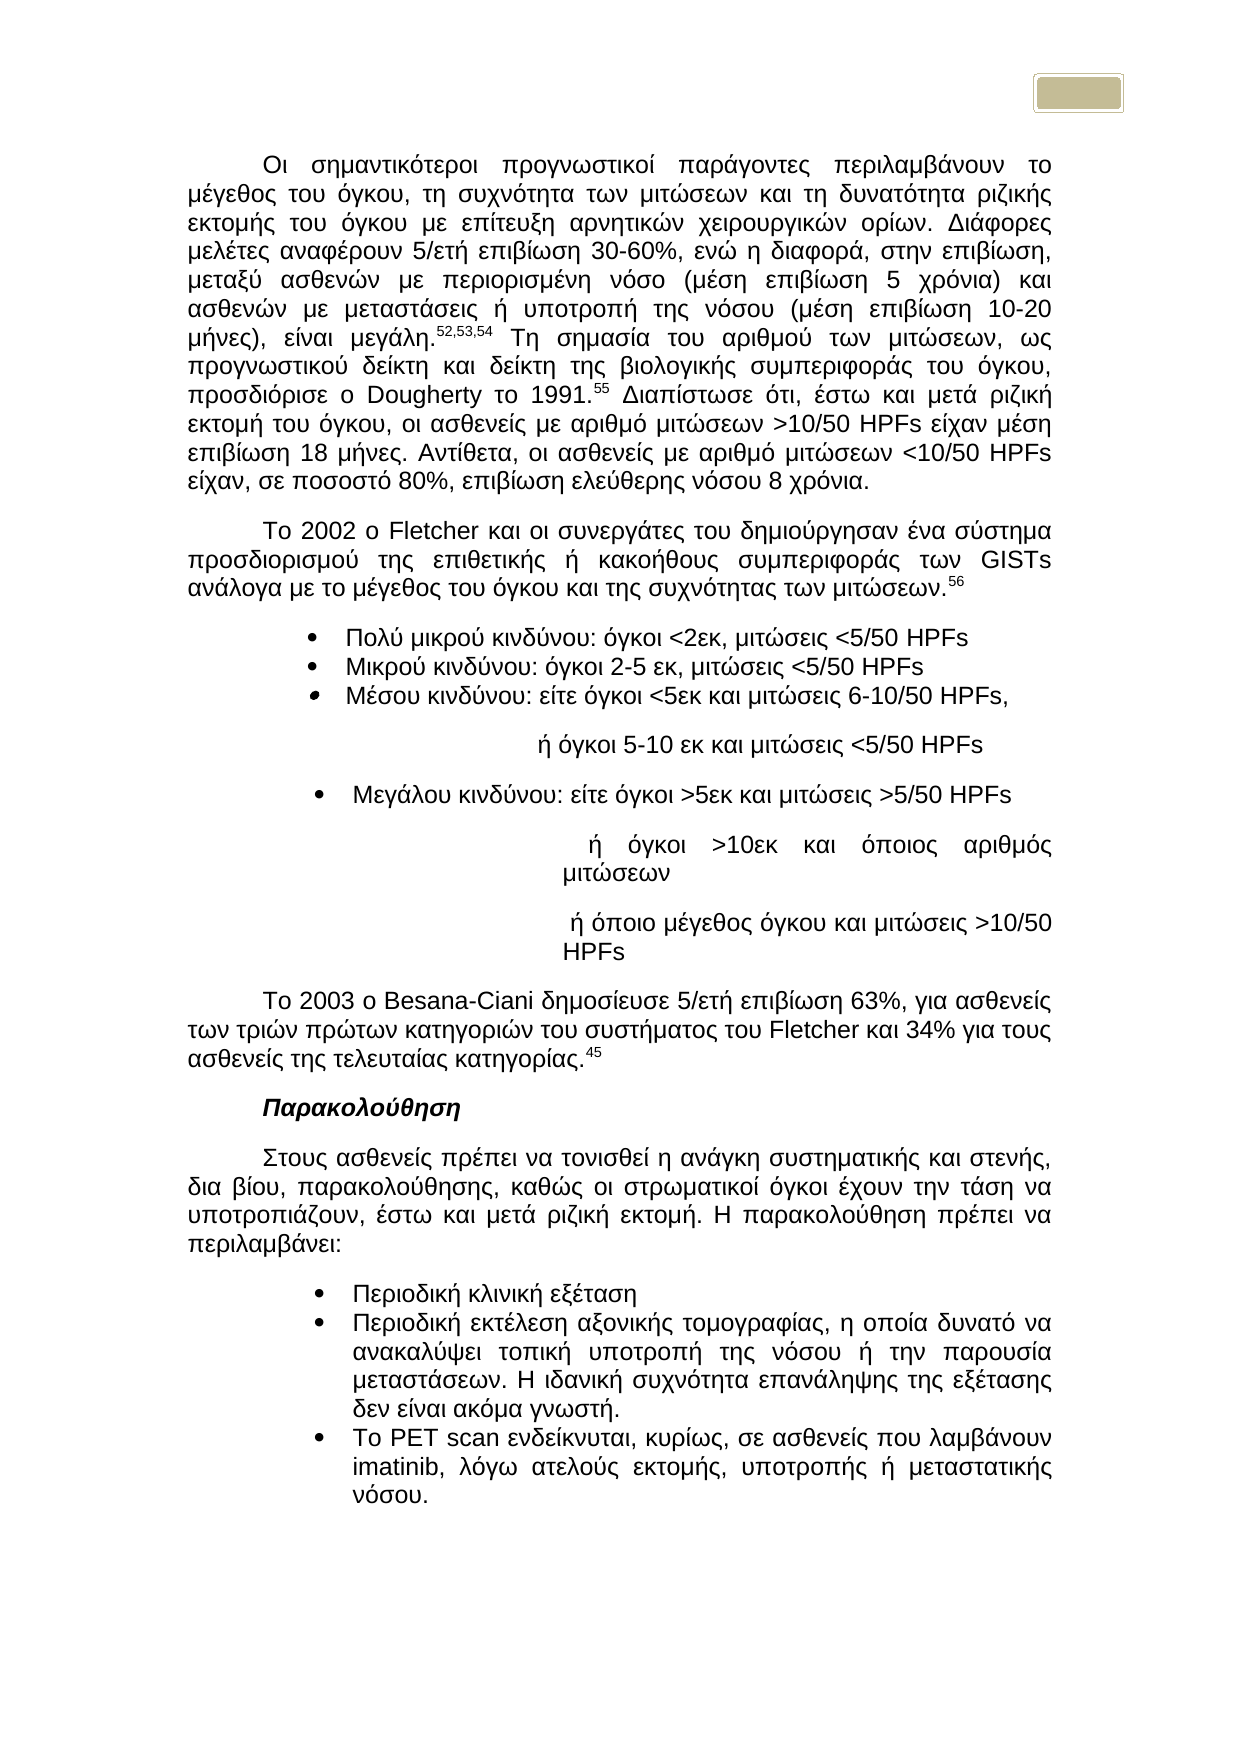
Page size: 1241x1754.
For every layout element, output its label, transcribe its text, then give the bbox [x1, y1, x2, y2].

list Μεγάλου κινδύνου: είτε όγκοι >5εκ και μιτώσεις >5/50 HPFs [315, 780, 1053, 809]
list Περιοδική εκτέλεση αξονικής τομογραφίας, η οποία δυνατό να ανακαλύψει τοπική υποτροπή της νόσου ή την παρουσία μεταστάσεων. Η ιδανική συχνότητα επανάληψης της εξέτασης δεν είναι ακόμα γνωστή. [315, 1308, 1053, 1423]
list Πολύ μικρού κινδύνου: όγκοι <2εκ, μιτώσεις <5/50 HPFs [308, 623, 1053, 652]
list Μέσου κινδύνου: είτε όγκοι <5εκ και μιτώσεις 6-10/50 HPFs, [308, 681, 1053, 709]
list Το PET scan ενδείκνυται, κυρίως, σε ασθενείς που λαμβάνουν imatinib, λόγω ατελούς εκτομής, υποτροπής ή μεταστατικής νόσου. [315, 1423, 1053, 1509]
text Στους ασθενείς πρέπει να τονισθεί η ανάγκη συστηματικής και στενής, δια βίου, παρακολούθησης, καθώς οι στρωματικοί όγκοι έχουν την τάση να υποτροπιάζουν, έστω και μετά ριζική εκτομή. Η παρακολούθηση πρέπει να περιλαμβάνει: [187, 1143, 1053, 1258]
text ή όγκοι >10εκ και όποιος αριθμός μιτώσεων [562, 829, 1053, 887]
text ή όποιο μέγεθος όγκου και μιτώσεις >10/50 HPFs [562, 908, 1053, 965]
text Παρακολούθηση [187, 1093, 1053, 1122]
text ή όγκοι 5-10 εκ και μιτώσεις <5/50 HPFs [270, 730, 1053, 759]
text Το 2002 ο Fletcher και οι συνεργάτες του δημιούργησαν ένα σύστημα προσδιορισμού της επιθετικής ή κακοήθους συμπεριφοράς των GISTs ανάλογα με το μέγεθος του όγκου και της συχνότητας των μιτώσεων.56 [187, 516, 1053, 602]
text Το 2003 ο Besana-Ciani δημοσίευσε 5/ετή επιβίωση 63%, για ασθενείς των τριών πρώτων κατηγοριών του συστήματος του Fletcher και 34% για τους ασθενείς της τελευταίας κατηγορίας.45 [187, 986, 1053, 1072]
list Περιοδική κλινική εξέταση [315, 1279, 1053, 1308]
list Μικρού κινδύνου: όγκοι 2-5 εκ, μιτώσεις <5/50 HPFs [308, 652, 1053, 681]
text Οι σημαντικότεροι προγνωστικοί παράγοντες περιλαμβάνουν το μέγεθος του όγκου, τη συχνότητα των μιτώσεων και τη δυνατότητα ριζικής εκτομής του όγκου με επίτευξη αρνητικών χειρουργικών ορίων. Διάφορες μελέτες αναφέρουν 5/ετή επιβίωση 30-60%, ενώ η διαφορά, στην επιβίωση, μεταξύ ασθενών με περιορισμένη νόσο (μέση επιβίωση 5 χρόνια) και ασθενών με μεταστάσεις ή υποτροπή της νόσου (μέση επιβίωση 10-20 μήνες), είναι μεγάλη.52,53,54 Τη σημασία του αριθμού των μιτώσεων, ως προγνωστικού δείκτη και δείκτη της βιολογικής συμπεριφοράς του όγκου, προσδιόρισε ο Dougherty το 1991.55 Διαπίστωσε ότι, έστω και μετά ριζική εκτομή του όγκου, οι ασθενείς με αριθμό μιτώσεων >10/50 HPFs είχαν μέση επιβίωση 18 μήνες. Αντίθετα, οι ασθενείς με αριθμό μιτώσεων <10/50 HPFs είχαν, σε ποσοστό 80%, επιβίωση ελεύθερης νόσου 8 χρόνια. [187, 150, 1053, 495]
